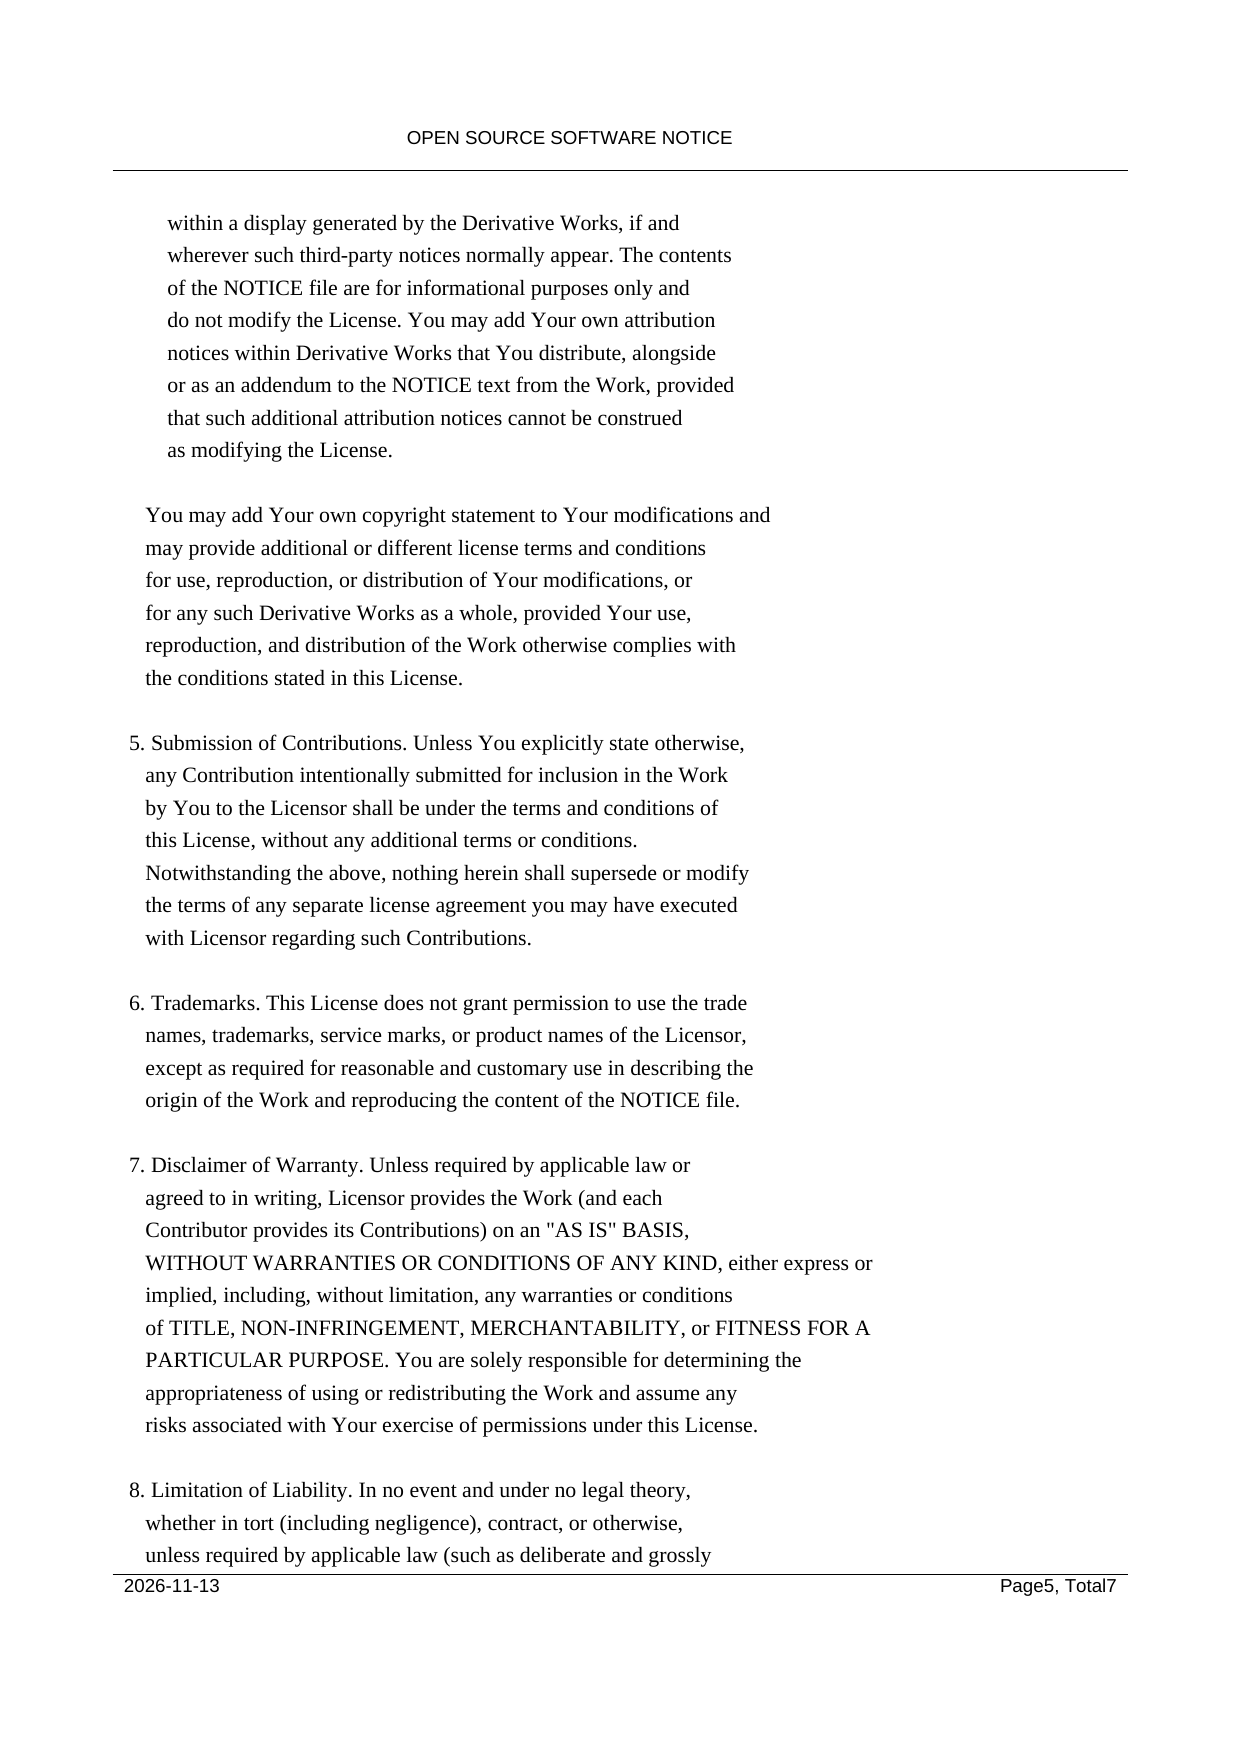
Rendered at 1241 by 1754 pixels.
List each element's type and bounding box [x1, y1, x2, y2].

text [112, 206, 1128, 1571]
